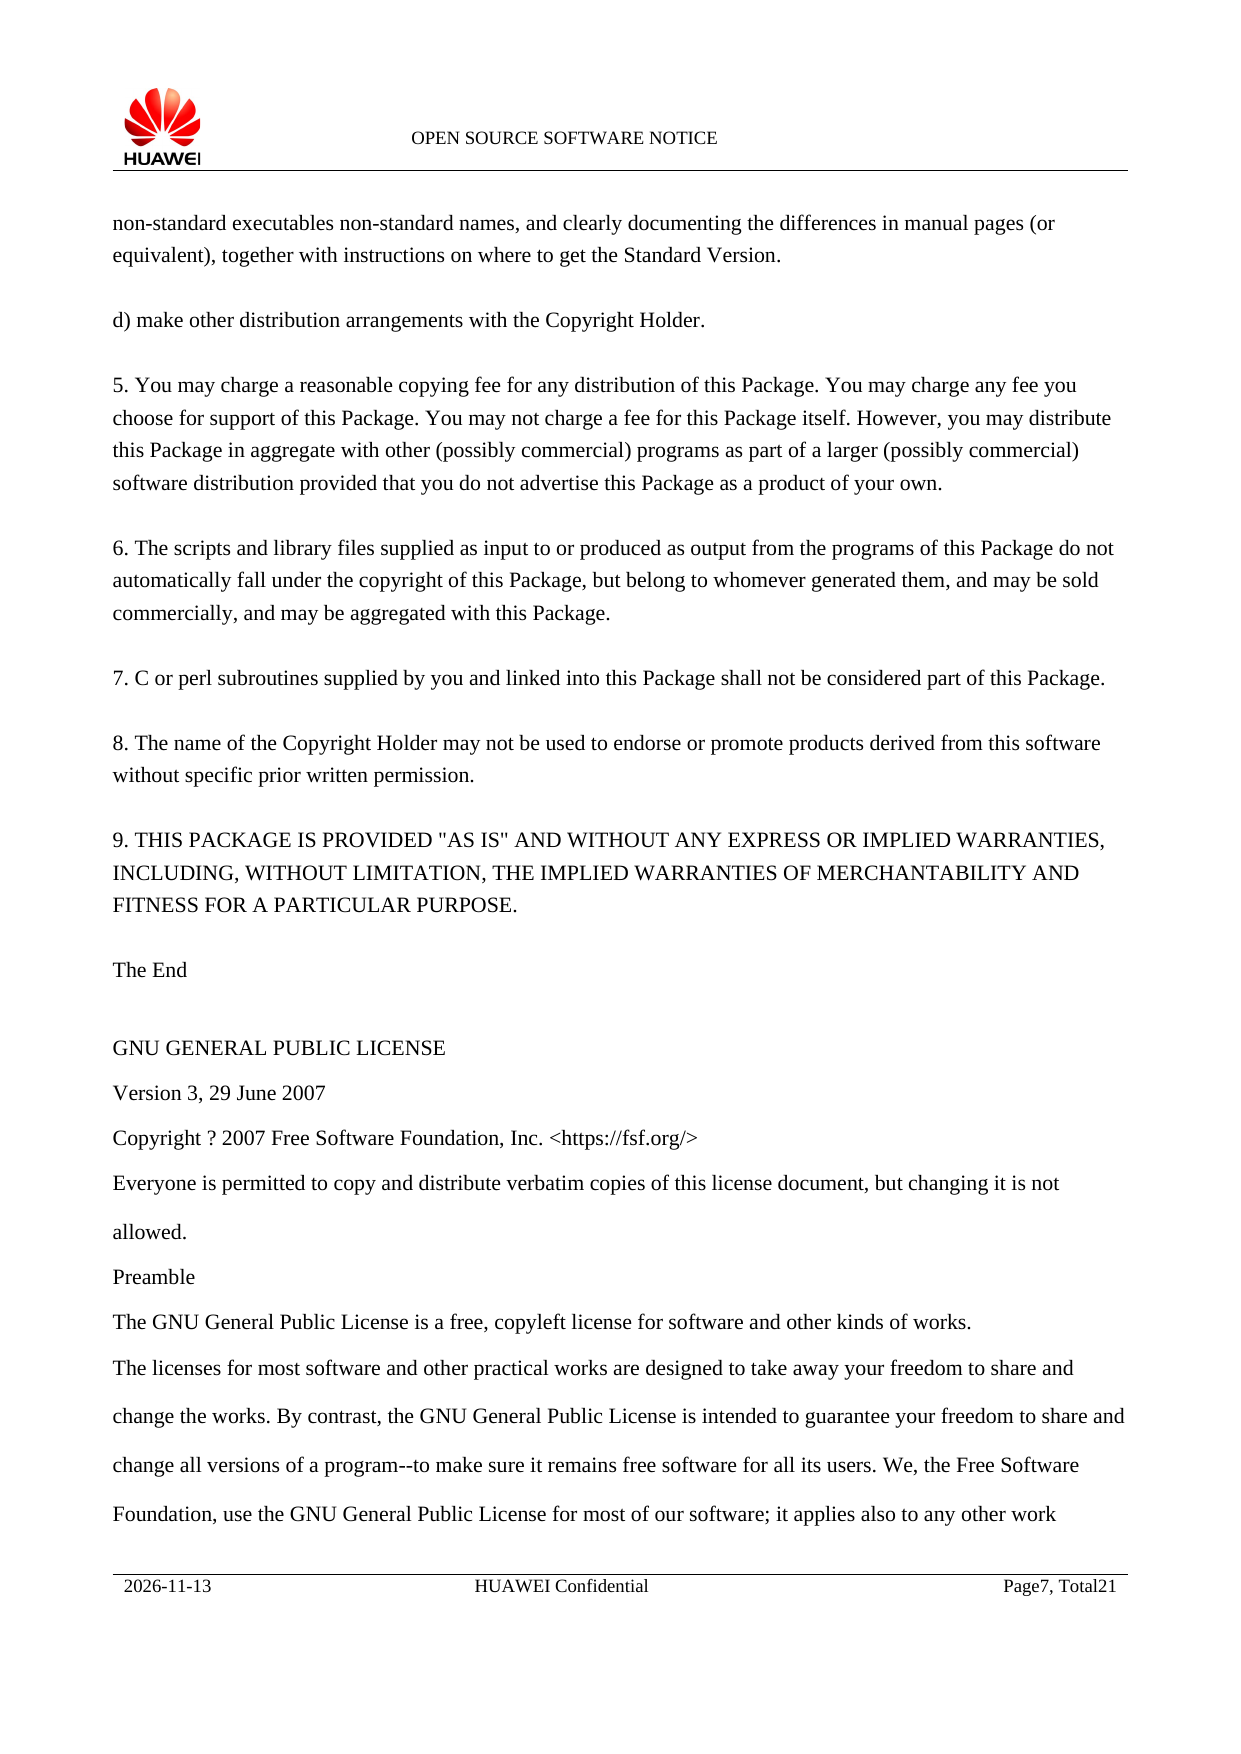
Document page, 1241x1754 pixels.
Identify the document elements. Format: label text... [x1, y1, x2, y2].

text Version 3, 29 June 2007 [112, 1077, 1128, 1109]
text Copyright ? 2007 Free Software Foundation, Inc. <https://fsf.org/> [112, 1122, 1128, 1154]
text GNU GENERAL PUBLIC LICENSE [112, 1031, 1128, 1064]
picture [124, 88, 201, 165]
text Everyone is permitted to copy and distribute verbatim copies of this license document, but changing it is not allowed. [112, 1167, 1128, 1248]
text The GNU General Public License is a free, copyleft license for software and other kinds of works. [112, 1306, 1128, 1338]
text Preamble [112, 1261, 1128, 1293]
